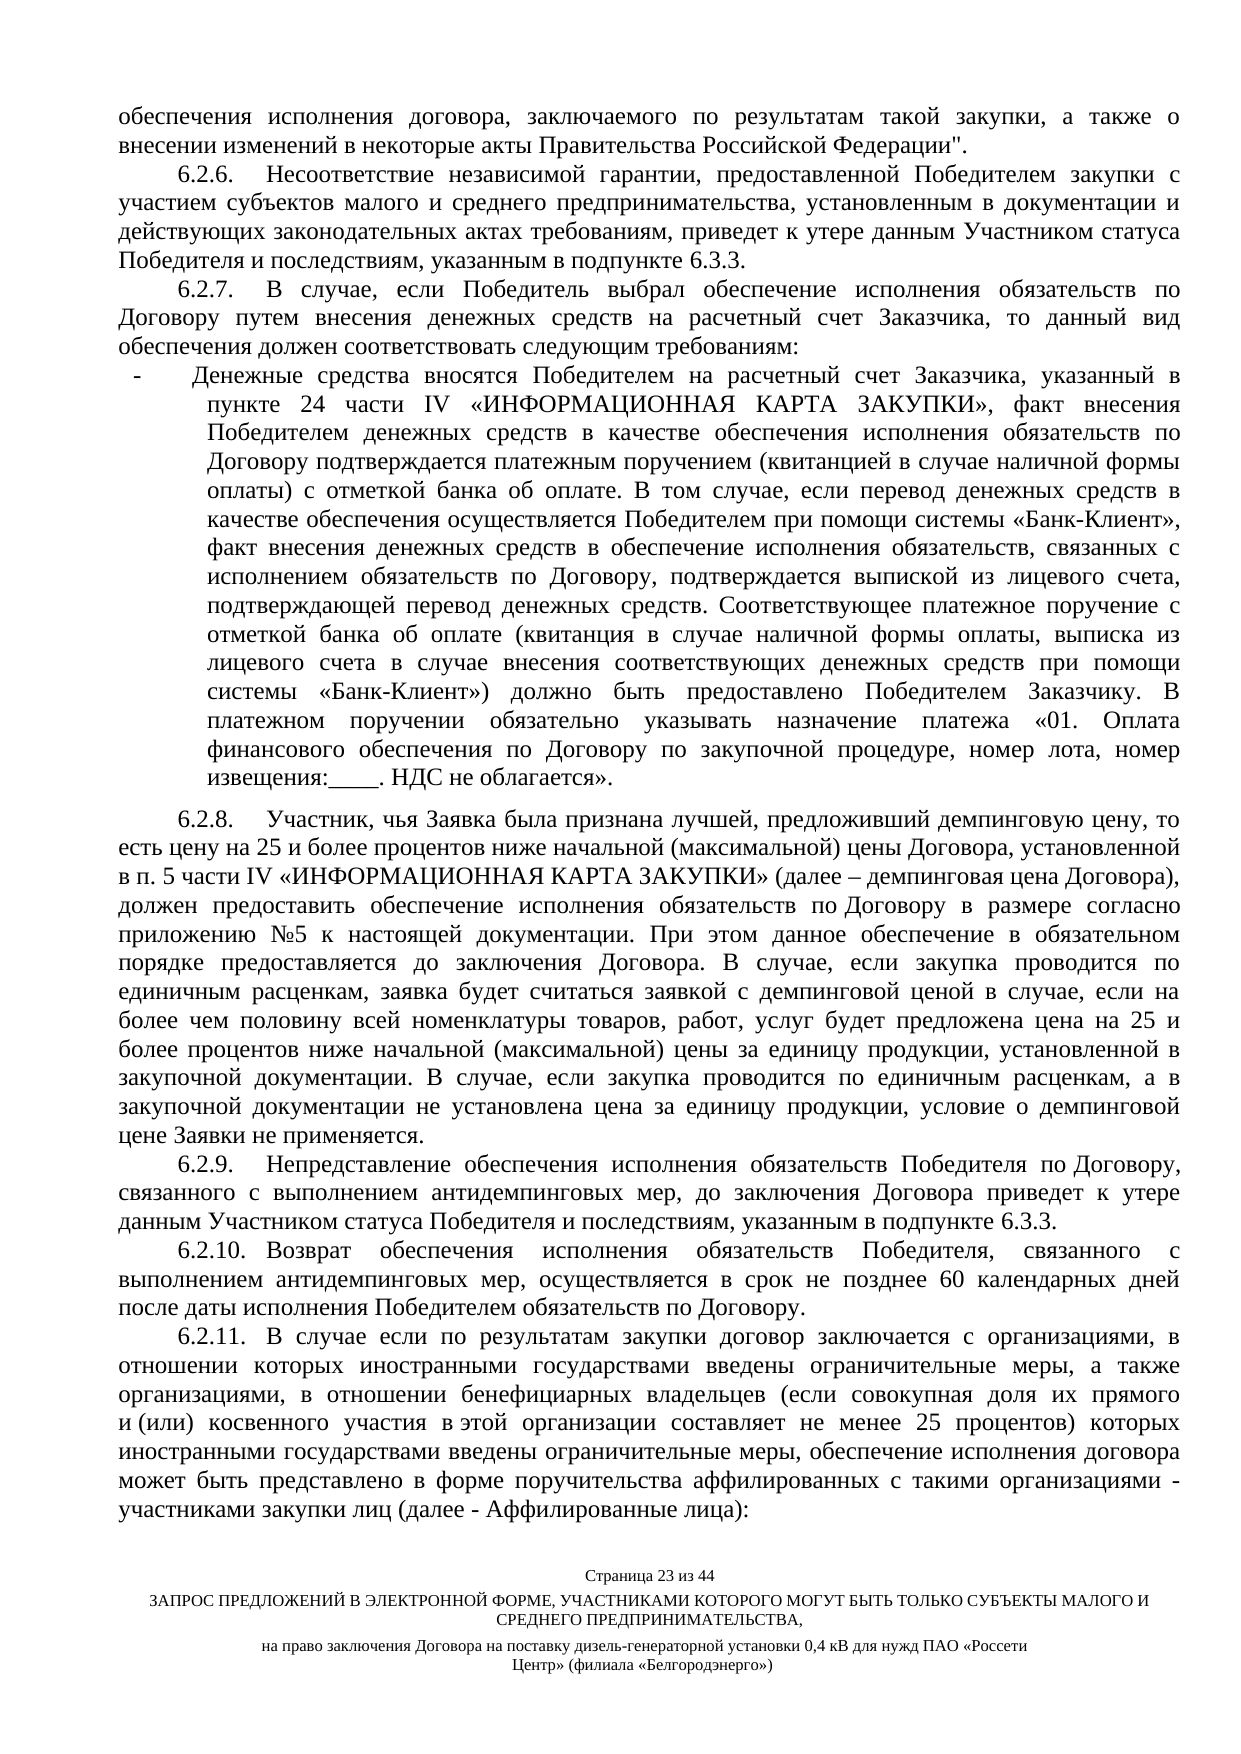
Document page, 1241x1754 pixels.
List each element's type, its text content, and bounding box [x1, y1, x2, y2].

list Денежные средства вносятся Победителем на расчетный счет Заказчика, указанный в пункте 24 части IV «ИНФОРМАЦИОННАЯ КАРТА ЗАКУПКИ», факт внесения Победителем денежных средств в качестве обеспечения исполнения обязательств по Договору подтверждается платежным поручением (квитанцией в случае наличной формы оплаты) с отметкой банка об оплате. В том случае, если перевод денежных средств в качестве обеспечения осуществляется Победителем при помощи системы «Банк-Клиент», факт внесения денежных средств в обеспечение исполнения обязательств, связанных с исполнением обязательств по Договору, подтверждается выпиской из лицевого счета, подтверждающей перевод денежных средств. Соответствующее платежное поручение с отметкой банка об оплате (квитанция в случае наличной формы оплаты, выписка из лицевого счета в случае внесения соответствующих денежных средств при помощи системы «Банк-Клиент») должно быть предоставлено Победителем Заказчику. В платежном поручении обязательно указывать назначение платежа «01. Оплата финансового обеспечения по Договору по закупочной процедуре, номер лота, номер извещения:____. НДС не облагается». [133, 360, 1181, 791]
subtitle Несоответствие независимой гарантии, предоставленной Победителем закупки с участием субъектов малого и среднего предпринимательства, установленным в документации и действующих законодательных актах требованиям, приведет к утере данным Участником статуса Победителя и последствиям, указанным в подпункте 6.3.3. [118, 159, 1181, 274]
subtitle В случае, если Победитель выбрал обеспечение исполнения обязательств по Договору путем внесения денежных средств на расчетный счет Заказчика, то данный вид обеспечения должен соответствовать следующим требованиям: [118, 274, 1181, 360]
subtitle Возврат обеспечения исполнения обязательств Победителя, связанного с выполнением антидемпинговых мер, осуществляется в срок не позднее 60 календарных дней после даты исполнения Победителем обязательств по Договору. [118, 1235, 1181, 1321]
subtitle В случае если по результатам закупки договор заключается с организациями, в отношении которых иностранными государствами введены ограничительные меры, а также организациями, в отношении бенефициарных владельцев (если совокупная доля их прямого и (или) косвенного участия в этой организации составляет не менее 25 процентов) которых иностранными государствами введены ограничительные меры, обеспечение исполнения договора может быть представлено в форме поручительства аффилированных с такими организациями - участниками закупки лиц (далее - Аффилированные лица): [118, 1321, 1181, 1522]
subtitle Участник, чья Заявка была признана лучшей, предложивший демпинговую цену, то есть цену на 25 и более процентов ниже начальной (максимальной) цены Договора, установленной в п. 5 части IV «ИНФОРМАЦИОННАЯ КАРТА ЗАКУПКИ» (далее – демпинговая цена Договора), должен предоставить обеспечение исполнения обязательств по Договору в размере согласно приложению №5 к настоящей документации. При этом данное обеспечение в обязательном порядке предоставляется до заключения Договора. В случае, если закупка проводится по единичным расценкам, заявка будет считаться заявкой с демпинговой ценой в случае, если на более чем половину всей номенклатуры товаров, работ, услуг будет предложена цена на 25 и более процентов ниже начальной (максимальной) цены за единицу продукции, установленной в закупочной документации. В случае, если закупка проводится по единичным расценкам, а в закупочной документации не установлена цена за единицу продукции, условие о демпинговой цене Заявки не применяется. [118, 804, 1181, 1149]
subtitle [118, 101, 1181, 159]
subtitle Непредставление обеспечения исполнения обязательств Победителя по Договору, связанного с выполнением антидемпинговых мер, до заключения Договора приведет к утере данным Участником статуса Победителя и последствиям, указанным в подпункте 6.3.3. [118, 1149, 1181, 1235]
